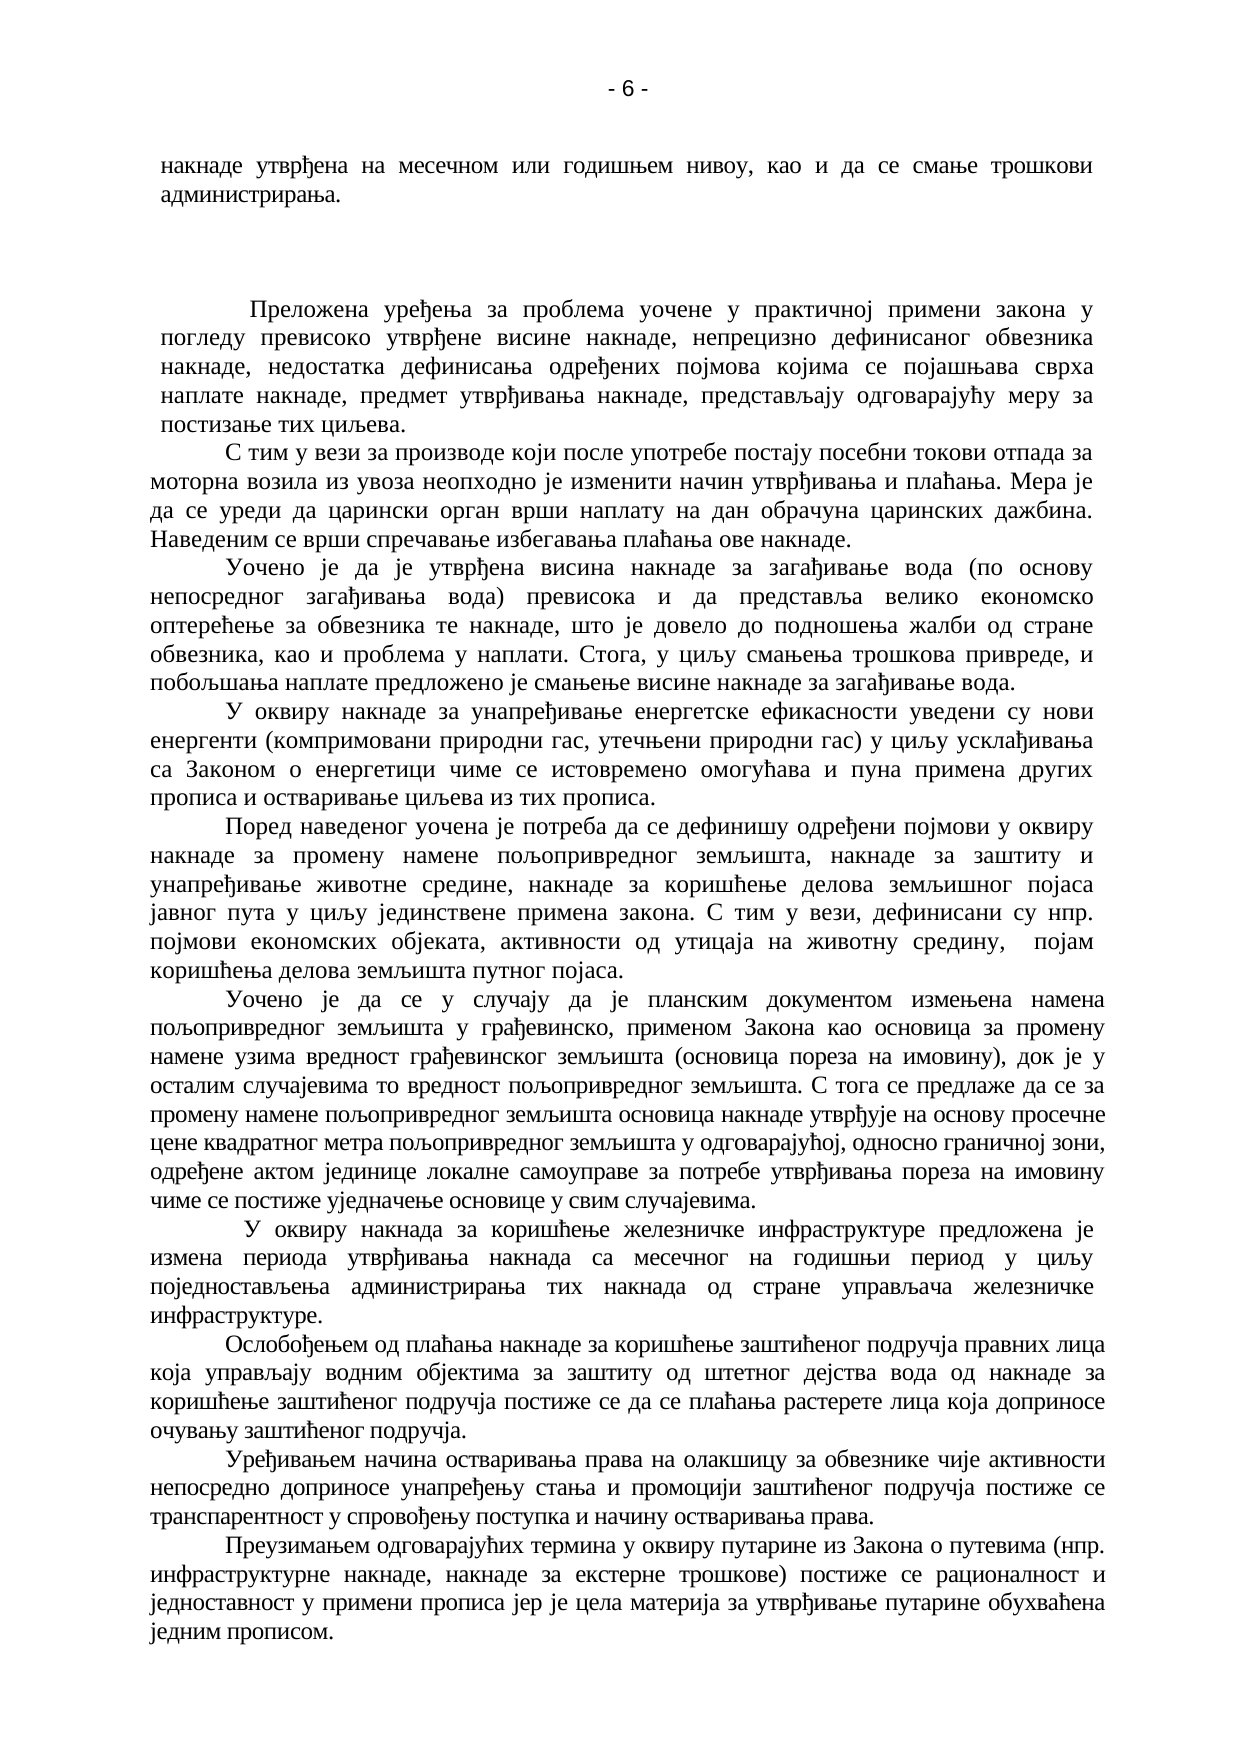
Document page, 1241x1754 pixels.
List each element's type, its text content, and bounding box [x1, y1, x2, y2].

text Ослобођењем од плаћања накнаде за коришћење заштићеног подручја правних лица која управљају водним објектима за заштиту од штетног дејства вода од накнаде за коришћење заштићеног подручја постиже се да се плаћања растерете лица која доприносе очувању заштићеног подручја. [150, 1329, 1106, 1444]
text Уочено је да је утврђена висина накнаде за загађивање вода (по основу непосредног загађивања вода) превисока и да представља велико економско оптерећење за обвезника те накнаде, што је довело до подношења жалби од стране обвезника, као и проблема у наплати. Стога, у циљу смањења трошкова привреде, и побољшања наплате предложено је смањење висине накнаде за загађивање вода. [150, 552, 1094, 696]
text У оквиру накнаде за унапређивање енергетске ефикасности уведени су нови енергенти (компримовани природни гас, утечњени природни гас) у циљу усклађивања са Законом о енергетици чиме се истовремено омогућава и пуна примена других прописа и остваривање циљева из тих прописа. [150, 696, 1094, 811]
text Преложена уређења за проблема уочене у практичној примени закона у погледу превисоко утврђене висине накнаде, непрецизно дефинисаног обвезника накнаде, недостатка дефинисања одређених појмова којима се појашњава сврха наплате накнаде, предмет утврђивања накнаде, представљају одговарајућу меру за постизање тих циљева. [160, 294, 1094, 437]
text Поред наведеног уочена је потреба да се дефинишу одређени појмови у оквиру накнаде за промену намене пољопривредног земљишта, накнаде за заштиту и унапређивање животне средине, накнаде за коришћење делова земљишног појаса јавног пута у циљу јединствене примена закона. С тим у вези, дефинисани су нпр. појмови економских објеката, активности од утицаја на животну средину, појам коришћења делова земљишта путног појаса. [150, 811, 1094, 984]
text С тим у вези за производе који после употребе постају посебни токови отпада за моторна возила из увоза неопходно је изменити начин утврђивања и плаћања. Мера је да се уреди да царински орган врши наплату на дан обрачуна царинских дажбина. Наведеним се врши спречавање избегавања плаћања ове накнаде. [150, 437, 1094, 552]
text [160, 150, 1094, 207]
text Преузимањем одговарајућих термина у оквиру путарине из Закона о путевима (нпр. инфраструктурне накнаде, накнаде за екстерне трошкове) постиже се рационалност и једноставност у примени прописа јер је цела материја за утврђивање путарине обухваћена једним прописом. [150, 1530, 1106, 1645]
text Уочено је да се у случају да је планским документом измењена намена пољопривредног земљишта у грађевинско, применом Закона као основица за промену намене узима вредност грађевинског земљишта (основица пореза на имовину), док је у осталим случајевима то вредност пољопривредног земљишта. С тога се предлаже да се за промену намене пољопривредног земљишта основица накнаде утврђује на основу просечне цене квадратног метра пољопривредног земљишта у одговарајућој, односно граничној зони, одређене актом јединице локалне самоуправе за потребе утврђивања пореза на имовину чиме се постиже уједначење основице у свим случајевима. [150, 984, 1106, 1214]
text У оквиру накнада за коришћење железничке инфраструктуре предложена је измена периода утврђивања накнада са месечног на годишњи период у циљу поједностављења администрирања тих накнада од стране управљача железничке инфраструктуре. [150, 1214, 1095, 1329]
text Уређивањем начина остваривања права на олакшицу за обвезнике чије активности непосредно доприносе унапређењу стања и промоцији заштићеног подручја постиже се транспарентност у спровођењу поступка и начину остваривања права. [150, 1444, 1106, 1530]
